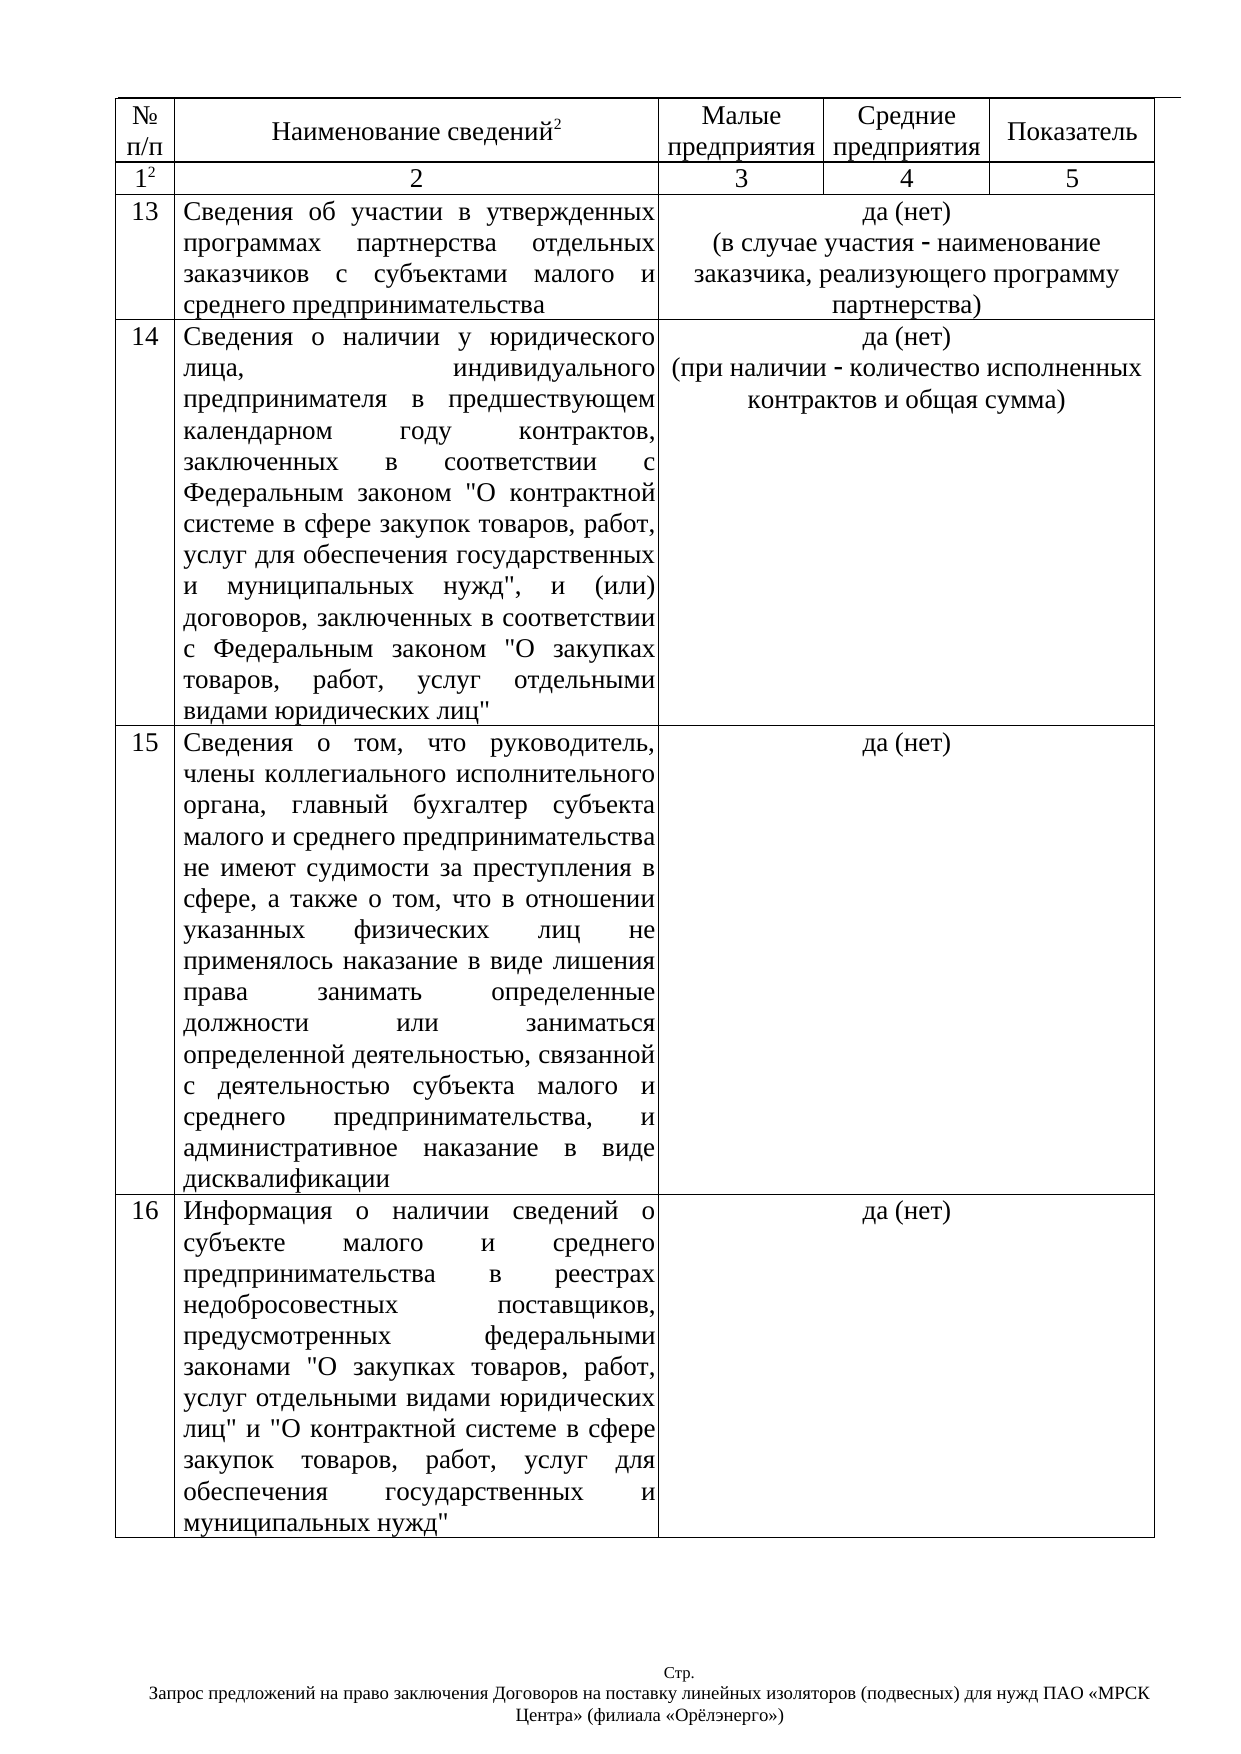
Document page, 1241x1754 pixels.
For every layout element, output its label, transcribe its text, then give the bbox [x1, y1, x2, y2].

table_cell да (нет) [659, 726, 1154, 1193]
table_cell Сведения о наличии у юридического лица, индивидуального предпринимателя в предшествующем календарном году контрактов, заключенных в соответствии с Федеральным законом "О контрактной системе в сфере закупок товаров, работ, услуг для обеспечения государственных и муниципальных нужд", и (или) договоров, заключенных в соответствии с Федеральным законом "О закупках товаров, работ, услуг отдельными видами юридических лиц" [175, 320, 658, 725]
table_cell 2 [175, 163, 658, 193]
table_cell 15 [116, 726, 174, 1193]
table_cell 4 [824, 163, 989, 193]
table_header Наименование сведений2 [175, 99, 658, 161]
table_header Малые предприятия [659, 99, 823, 161]
table_cell Информация о наличии сведений о субъекте малого и среднего предпринимательства в реестрах недобросовестных поставщиков, предусмотренных федеральными законами "О закупках товаров, работ, услуг отдельными видами юридических лиц" и "О контрактной системе в сфере закупок товаров, работ, услуг для обеспечения государственных и муниципальных нужд" [175, 1195, 658, 1537]
table_cell 14 [116, 320, 174, 725]
table_cell да (нет) (в случае участия наименование заказчика, реализующего программу партнерства) [659, 195, 1154, 319]
table_cell 16 [116, 1195, 174, 1537]
table_header № п/п [116, 99, 174, 161]
table_cell Сведения об участии в утвержденных программах партнерства отдельных заказчиков с субъектами малого и среднего предпринимательства [175, 195, 658, 319]
table_cell 3 [659, 163, 823, 193]
table_cell 13 [116, 195, 174, 319]
table_cell да (нет) (при наличии количество исполненных контрактов и общая сумма) [659, 320, 1154, 725]
table_cell 12 [116, 163, 174, 193]
table_header Средние предприятия [824, 99, 989, 161]
table_cell Сведения о том, что руководитель, члены коллегиального исполнительного органа, главный бухгалтер субъекта малого и среднего предпринимательства не имеют судимости за преступления в сфере, а также о том, что в отношении указанных физических лиц не применялось наказание в виде лишения права занимать определенные должности или заниматься определенной деятельностью, связанной с деятельностью субъекта малого и среднего предпринимательства, и административное наказание в виде дисквалификации [175, 726, 658, 1193]
table_header Показатель [990, 99, 1154, 161]
table_cell да (нет) [659, 1195, 1154, 1537]
table_cell 5 [990, 163, 1154, 193]
